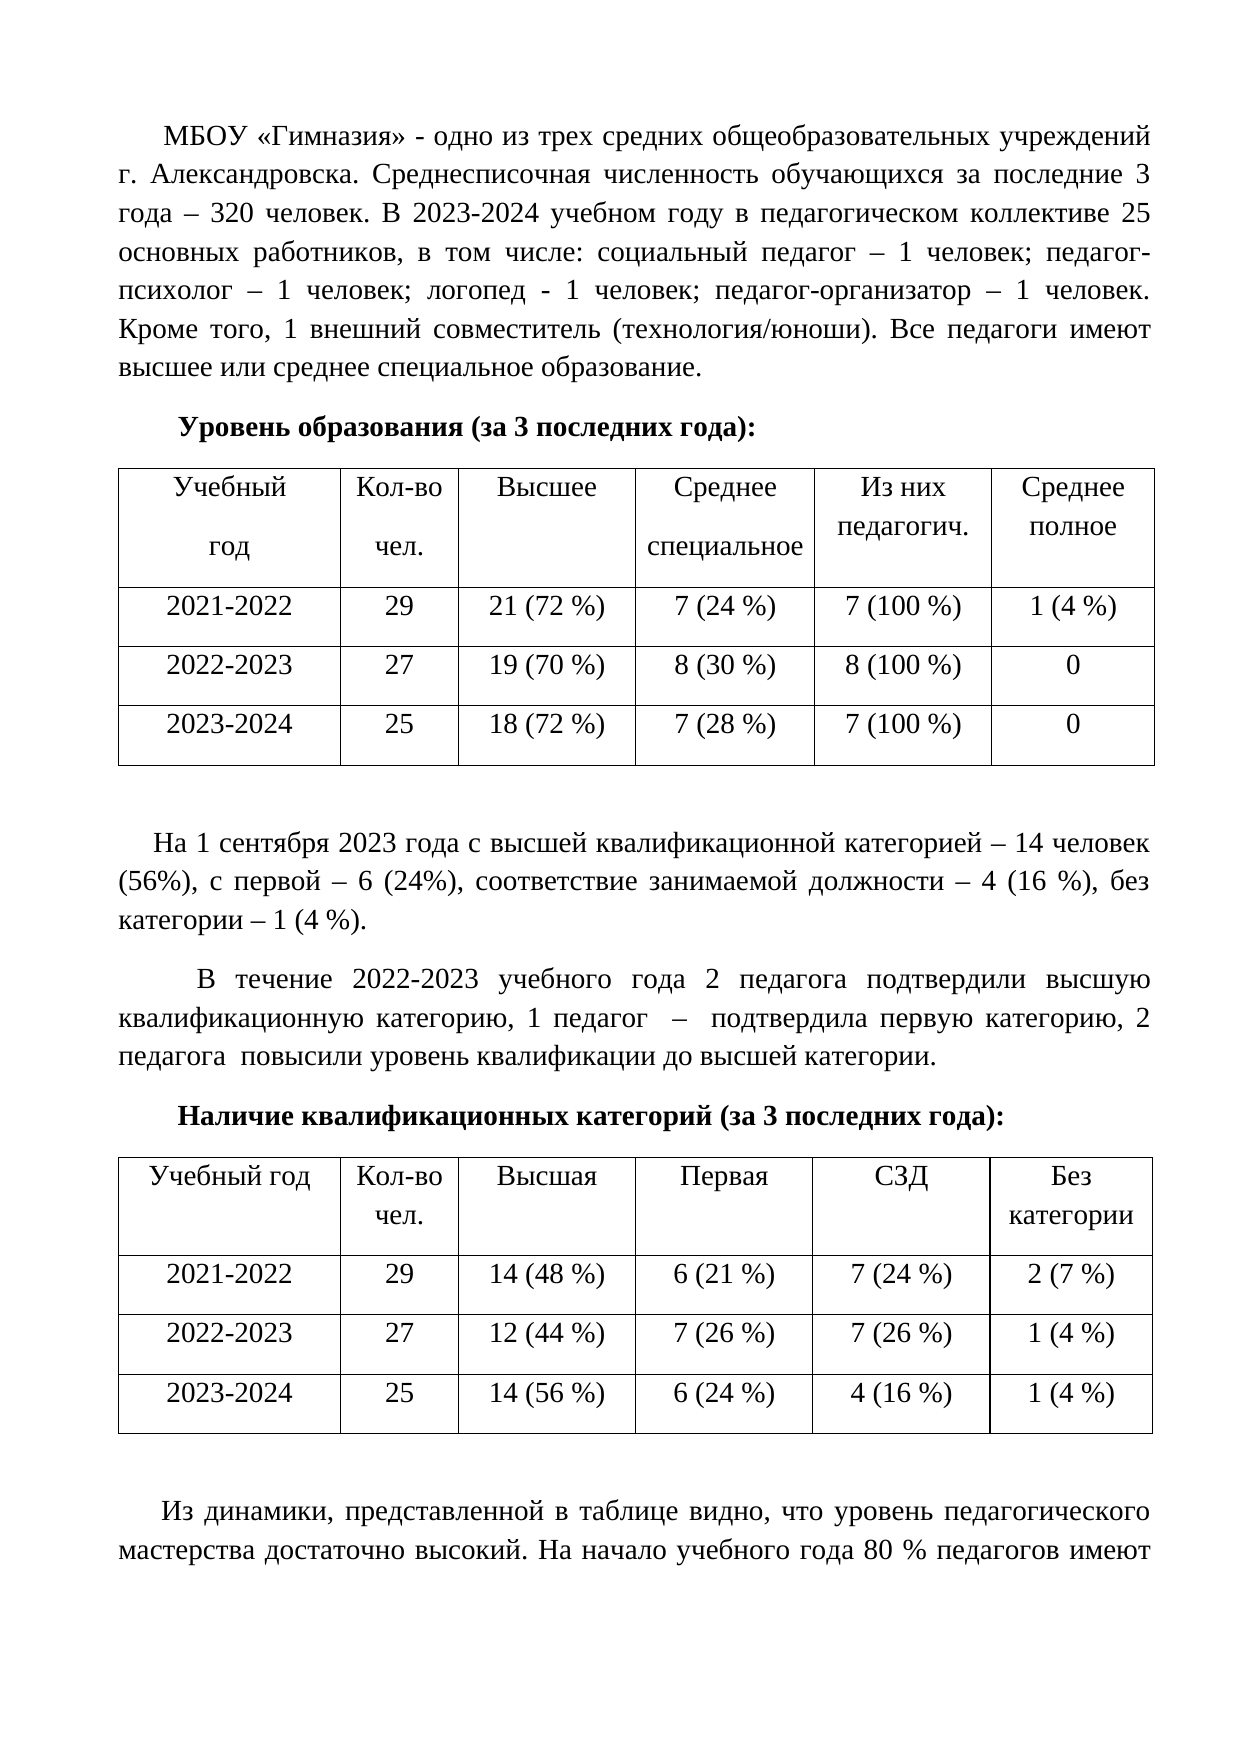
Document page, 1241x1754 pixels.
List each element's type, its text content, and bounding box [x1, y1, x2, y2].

table_cell 2022-2023 [119, 1315, 340, 1374]
table_header Высшая [459, 1158, 635, 1255]
table_header Из них педагогич. [815, 469, 991, 587]
table_cell 12 (44 %) [459, 1315, 635, 1374]
table_header Высшее [459, 469, 635, 587]
table_cell 14 (56 %) [459, 1375, 635, 1433]
table_header Среднее специальное [636, 469, 814, 587]
table_cell 2021-2022 [119, 1256, 340, 1314]
table_cell 29 [341, 588, 458, 646]
table_cell 29 [341, 1256, 458, 1314]
table_header Учебный год [119, 1158, 340, 1255]
table_cell 8 (30 %) [636, 647, 814, 705]
text В течение 2022-2023 учебного года 2 педагога подтвердили высшую квалификационную категорию, 1 педагог – подтвердила первую категорию, 2 педагога повысили уровень квалификации до высшей категории. [118, 961, 1152, 1072]
table_cell 7 (24 %) [813, 1256, 989, 1314]
table_cell 2022-2023 [119, 647, 340, 705]
table_cell 7 (26 %) [636, 1315, 812, 1374]
table_cell 14 (48 %) [459, 1256, 635, 1314]
table_cell 25 [341, 706, 458, 764]
table_cell 6 (24 %) [636, 1375, 812, 1433]
table_cell 18 (72 %) [459, 706, 635, 764]
table_cell 0 [992, 706, 1154, 764]
text Уровень образования (за 3 последних года): [177, 409, 1152, 442]
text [118, 1493, 1152, 1565]
table_cell 8 (100 %) [815, 647, 991, 705]
table_cell 25 [341, 1375, 458, 1433]
table_cell 6 (21 %) [636, 1256, 812, 1314]
table_cell 1 (4 %) [991, 1315, 1152, 1374]
table_header Первая [636, 1158, 812, 1255]
table_cell 27 [341, 647, 458, 705]
text Наличие квалификационных категорий (за 3 последних года): [177, 1098, 1152, 1131]
table_cell 1 (4 %) [992, 588, 1154, 646]
table_cell 7 (28 %) [636, 706, 814, 764]
table_header Кол-во чел. [341, 1158, 458, 1255]
table_cell 2023-2024 [119, 1375, 340, 1433]
table_cell 2021-2022 [119, 588, 340, 646]
table_cell 7 (26 %) [813, 1315, 989, 1374]
table_cell 2 (7 %) [991, 1256, 1152, 1314]
table_header Без категории [991, 1158, 1152, 1255]
table_header Среднее полное [992, 469, 1154, 587]
table_cell 27 [341, 1315, 458, 1374]
table_cell 19 (70 %) [459, 647, 635, 705]
table_header Учебный год [119, 469, 340, 587]
table_cell 1 (4 %) [991, 1375, 1152, 1433]
table_header Кол-во чел. [341, 469, 458, 587]
table_cell 4 (16 %) [813, 1375, 989, 1433]
table_cell 2023-2024 [119, 706, 340, 764]
table_cell 7 (100 %) [815, 706, 991, 764]
table_cell 21 (72 %) [459, 588, 635, 646]
table_cell 7 (24 %) [636, 588, 814, 646]
text На 1 сентября 2023 года с высшей квалификационной категорией – 14 человек (56%), с первой – 6 (24%), соответствие занимаемой должности – 4 (16 %), без категории – 1 (4 %). [118, 825, 1152, 936]
table_cell 0 [992, 647, 1154, 705]
text МБОУ «Гимназия» - одно из трех средних общеобразовательных учреждений г. Александровска. Среднесписочная численность обучающихся за последние 3 года – 320 человек. В 2023-2024 учебном году в педагогическом коллективе 25 основных работников, в том числе: социальный педагог – 1 человек; педагог-психолог – 1 человек; логопед - 1 человек; педагог-организатор – 1 человек. Кроме того, 1 внешний совместитель (технология/юноши). Все педагоги имеют высшее или среднее специальное образование. [118, 118, 1152, 383]
table_header СЗД [813, 1158, 989, 1255]
table_cell 7 (100 %) [815, 588, 991, 646]
